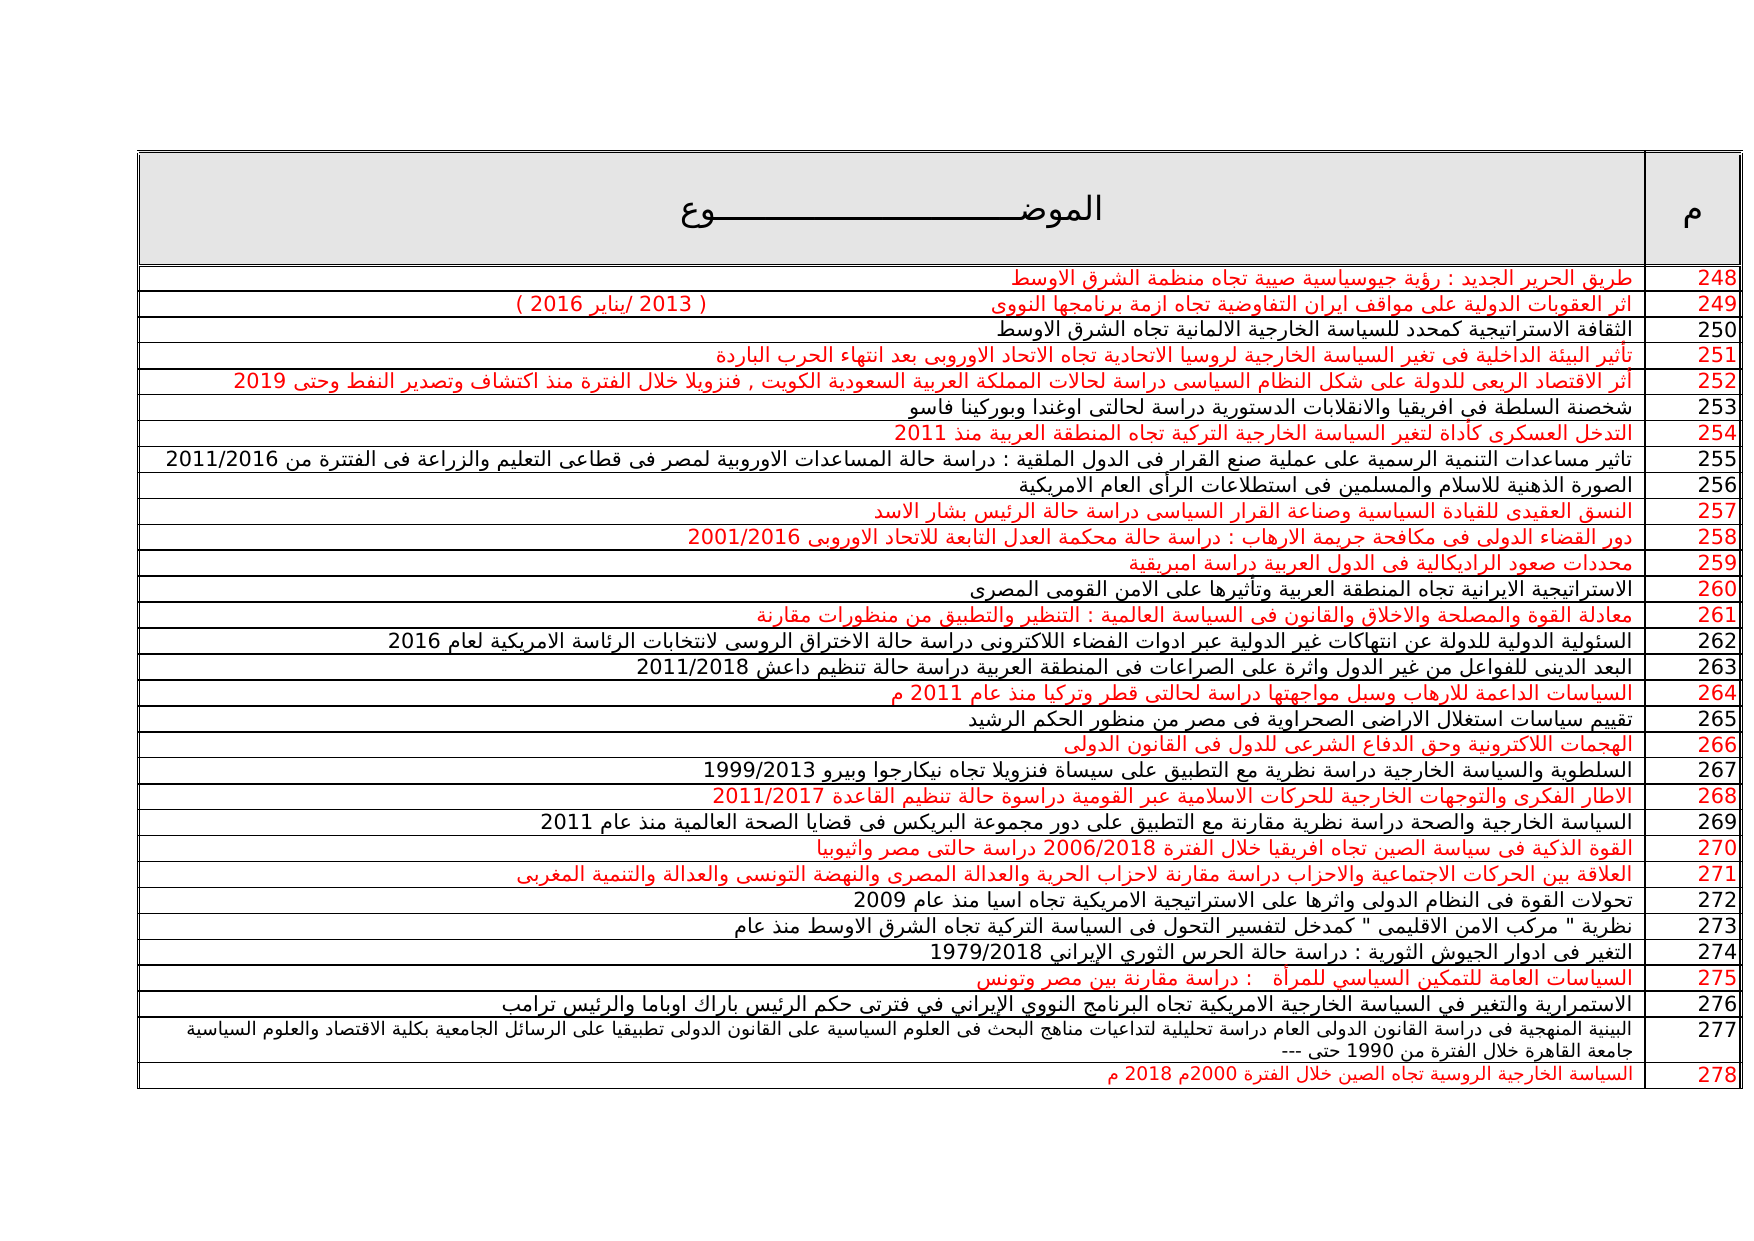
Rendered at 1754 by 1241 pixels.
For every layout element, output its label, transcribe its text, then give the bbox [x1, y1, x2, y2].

table_cell [1646, 707, 1739, 731]
table_cell [1646, 525, 1739, 549]
table_header الموضـــــــــــــــــــــــــــــــوع [139, 153, 1644, 264]
table_cell [1646, 785, 1739, 809]
table_cell القوة الذكية فى سياسة الصين تجاه افريقيا خلال الفترة 2006/2018 دراسة حالتى مصر واثيوبيا [140, 836, 1644, 861]
table_cell السئولية الدولية للدولة عن انتهاكات غير الدولية عبر ادوات الفضاء اللاكترونى دراسة حالة الاختراق الروسى لانتخابات الرئاسة الامريكية لعام 2016 [140, 629, 1644, 653]
table_cell السياسات الداعمة للارهاب وسبل مواجهتها دراسة لحالتى قطر وتركيا منذ عام 2011 م [140, 681, 1644, 705]
table_cell [1646, 914, 1739, 938]
table_cell السلطوية والسياسة الخارجية دراسة نظرية مع التطبيق على سيساة فنزويلا تجاه نيكارجوا وبيرو 1999/2013 [140, 758, 1644, 783]
table_cell [1646, 343, 1739, 368]
table_cell [1646, 499, 1739, 523]
table_cell طريق الحرير الجديد : رؤية جيوسياسية صيية تجاه منظمة الشرق الاوسط [140, 267, 1644, 290]
table_header م [1646, 153, 1741, 264]
table_cell تأثير البيئة الداخلية فى تغير السياسة الخارجية لروسيا الاتحادية تجاه الاتحاد الاوروبى بعد انتهاء الحرب الباردة [140, 343, 1644, 368]
table_cell [1646, 629, 1739, 653]
table_cell [1646, 1063, 1739, 1087]
table_cell العلاقة بين الحركات الاجتماعية والاحزاب دراسة مقارنة لاحزاب الحرية والعدالة المصرى والنهضة التونسى والعدالة والتنمية المغربى [140, 862, 1644, 887]
table_cell [1646, 992, 1739, 1016]
table_cell [1646, 421, 1739, 446]
table_cell نظرية " مركب الامن الاقليمى " كمدخل لتفسير التحول فى السياسة التركية تجاه الشرق الاوسط منذ عام [140, 914, 1644, 938]
table_cell اثر العقوبات الدولية على مواقف ايران التفاوضية تجاه ازمة برنامجها النووى ( 2013 /يناير 2016 ) [140, 292, 1644, 316]
table_cell البينية المنهجية فى دراسة القانون الدولى العام دراسة تحليلية لتداعيات مناهج البحث فى العلوم السياسية على القانون الدولى تطبيقيا على الرسائل الجامعية بكلية الاقتصاد والعلوم السياسية جامعة القاهرة خلال الفترة من 1990 حتى --- [140, 1018, 1644, 1062]
table_cell النسق العقيدى للقيادة السياسية وصناعة القرار السياسى دراسة حالة الرئيس بشار الاسد [140, 499, 1644, 523]
table_cell [1646, 267, 1739, 290]
table_cell [1646, 551, 1739, 575]
table_cell الاستراتيجية الايرانية تجاه المنطقة العربية وتأثيرها على الامن القومى المصرى [140, 577, 1644, 601]
table_cell الاستمرارية والتغير في السياسة الخارجية الامريكية تجاه البرنامج النووي الإيراني في فترتى حكم الرئيس باراك اوباما والرئيس ترامب [140, 992, 1644, 1016]
table_cell [1646, 836, 1739, 861]
table_cell معادلة القوة والمصلحة والاخلاق والقانون فى السياسة العالمية : التنظير والتطبيق من منظورات مقارنة [140, 603, 1644, 627]
table_cell تقييم سياسات استغلال الاراضى الصحراوية فى مصر من منظور الحكم الرشيد [140, 707, 1644, 731]
table_cell [1646, 966, 1739, 990]
table_cell السياسة الخارجية والصحة دراسة نظرية مقارنة مع التطبيق على دور مجموعة البريكس فى قضايا الصحة العالمية منذ عام 2011 [140, 810, 1644, 835]
table_cell دور القضاء الدولى فى مكافحة جريمة الارهاب : دراسة حالة محكمة العدل التابعة للاتحاد الاوروبى 2001/2016 [140, 525, 1644, 549]
table_cell الثقافة الاستراتيجية كمحدد للسياسة الخارجية الالمانية تجاه الشرق الاوسط [140, 318, 1644, 342]
table_cell أثر الاقتصاد الريعى للدولة على شكل النظام السياسى دراسة لحالات المملكة العربية السعودية الكويت , فنزويلا خلال الفترة منذ اكتشاف وتصدير النفط وحتى 2019 [140, 370, 1644, 394]
table_cell شخصنة السلطة فى افريقيا والانقلابات الدستورية دراسة لحالتى اوغندا وبوركينا فاسو [140, 395, 1644, 420]
table_cell [1646, 758, 1739, 783]
table_cell الاطار الفكرى والتوجهات الخارجية للحركات الاسلامية عبر القومية دراسوة حالة تنظيم القاعدة 2011/2017 [140, 785, 1644, 809]
table_cell [1646, 395, 1739, 420]
table_cell الهجمات اللاكترونية وحق الدفاع الشرعى للدول فى القانون الدولى [140, 733, 1644, 757]
table_cell [1646, 318, 1739, 342]
table_cell [1646, 862, 1739, 887]
table_cell السياسة الخارجية الروسية تجاه الصين خلال الفترة 2000م 2018 م [140, 1063, 1644, 1087]
table_cell [1646, 940, 1739, 964]
table_cell محددات صعود الراديكالية فى الدول العربية دراسة امبريقية [140, 551, 1644, 575]
table_cell التغير فى ادوار الجيوش الثورية : دراسة حالة الحرس الثوري الإيراني 1979/2018 [140, 940, 1644, 964]
table_cell [1646, 810, 1739, 835]
table_cell التدخل العسكرى كأداة لتغير السياسة الخارجية التركية تجاه المنطقة العربية منذ 2011 [140, 421, 1644, 446]
table_cell [1646, 447, 1739, 472]
table_cell [1646, 577, 1739, 601]
table_cell [1646, 1018, 1739, 1062]
table_cell [1646, 292, 1739, 316]
table_cell [1646, 655, 1739, 679]
table_cell تاثير مساعدات التنمية الرسمية على عملية صنع القرار فى الدول الملقية : دراسة حالة المساعدات الاوروبية لمصر فى قطاعى التعليم والزراعة فى الفتترة من 2011/2016 [140, 447, 1644, 472]
table_cell [1646, 733, 1739, 757]
table_cell [1646, 681, 1739, 705]
table_cell [1646, 603, 1739, 627]
table_cell [1646, 473, 1739, 497]
table_cell [1646, 370, 1739, 394]
table_cell الصورة الذهنية للاسلام والمسلمين فى استطلاعات الرأى العام الامريكية [140, 473, 1644, 497]
table_cell تحولات القوة فى النظام الدولى واثرها على الاستراتيجية الامريكية تجاه اسيا منذ عام 2009 [140, 888, 1644, 912]
table_cell [1646, 888, 1739, 912]
table_cell البعد الدينى للفواعل من غير الدول واثرة على الصراعات فى المنطقة العربية دراسة حالة تنظيم داعش 2011/2018 [140, 655, 1644, 679]
table_cell السياسات العامة للتمكين السياسي للمرأة : دراسة مقارنة بين مصر وتونس [140, 966, 1644, 990]
